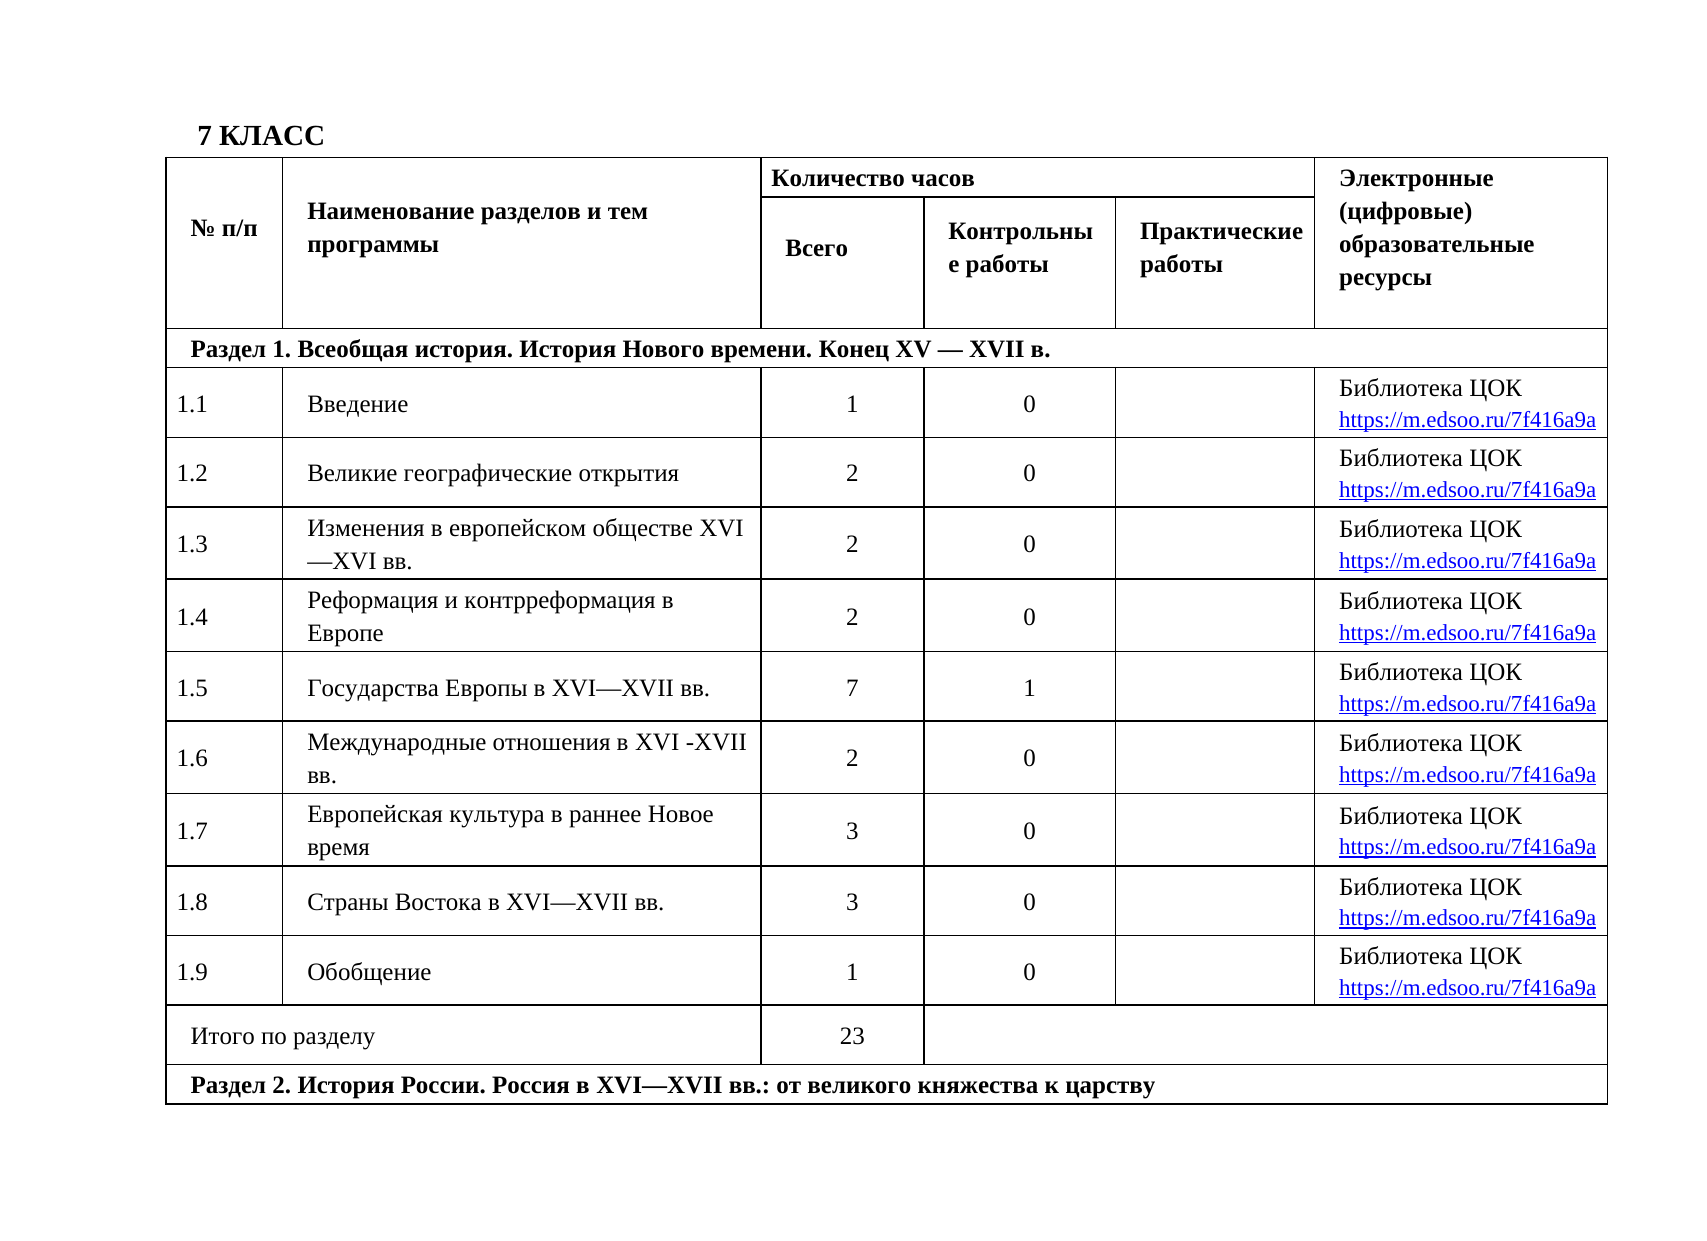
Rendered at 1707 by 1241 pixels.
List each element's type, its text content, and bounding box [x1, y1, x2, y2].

table_header Количество часов [762, 158, 1314, 196]
table_cell 1 [762, 936, 923, 1004]
table_cell 1 [762, 368, 923, 436]
table_cell 1.7 [167, 794, 282, 865]
table_cell [1116, 438, 1314, 506]
table_cell 1.8 [167, 867, 282, 935]
table_cell Библиотека ЦОК https://m.edsoo.ru/7f416a9a [1315, 508, 1607, 578]
table_cell [1116, 867, 1314, 935]
text 7 КЛАСС [190, 118, 1618, 152]
table_cell 3 [762, 867, 923, 935]
table_cell Реформация и контрреформация в Европе [283, 580, 760, 651]
table_cell 2 [762, 508, 923, 578]
table_cell 2 [762, 722, 923, 793]
table_cell 1.9 [167, 936, 282, 1004]
table_cell 1 [925, 652, 1115, 720]
table_cell 0 [925, 368, 1115, 436]
table_header № п/п [167, 158, 282, 327]
table_cell Библиотека ЦОК https://m.edsoo.ru/7f416a9a [1315, 580, 1607, 651]
table_cell [1116, 936, 1314, 1004]
table_cell Раздел 2. История России. Россия в XVI—XVII вв.: от великого княжества к царству [167, 1065, 1607, 1103]
table_header Наименование разделов и тем программы [283, 158, 760, 327]
table_cell 23 [762, 1006, 923, 1064]
table_cell 0 [925, 936, 1115, 1004]
table_cell 1.2 [167, 438, 282, 506]
table_cell Итого по разделу [167, 1006, 760, 1064]
table_cell 0 [925, 867, 1115, 935]
table_cell 2 [762, 438, 923, 506]
table_cell Библиотека ЦОК https://m.edsoo.ru/7f416a9a [1315, 867, 1607, 935]
table_cell [1116, 722, 1314, 793]
table_cell 2 [762, 580, 923, 651]
table_cell Библиотека ЦОК https://m.edsoo.ru/7f416a9a [1315, 652, 1607, 720]
table_cell 1.6 [167, 722, 282, 793]
table_cell 3 [762, 794, 923, 865]
table_cell Контрольные работы [925, 198, 1115, 327]
table_cell Библиотека ЦОК https://m.edsoo.ru/7f416a9a [1315, 438, 1607, 506]
table_cell 0 [925, 794, 1115, 865]
table_cell Библиотека ЦОК https://m.edsoo.ru/7f416a9a [1315, 368, 1607, 436]
table_cell 1.3 [167, 508, 282, 578]
table_cell [1116, 652, 1314, 720]
table_header Электронные (цифровые) образовательные ресурсы [1315, 158, 1607, 327]
table_cell Библиотека ЦОК https://m.edsoo.ru/7f416a9a [1315, 722, 1607, 793]
table_cell Библиотека ЦОК https://m.edsoo.ru/7f416a9a [1315, 794, 1607, 865]
table_cell [1116, 794, 1314, 865]
table_cell 1.1 [167, 368, 282, 436]
table_cell Государства Европы в XVI—XVII вв. [283, 652, 760, 720]
table_cell 1.4 [167, 580, 282, 651]
table_cell Международные отношения в XVI -XVII вв. [283, 722, 760, 793]
table_cell 0 [925, 580, 1115, 651]
table_cell Практические работы [1116, 198, 1314, 327]
table_cell Обобщение [283, 936, 760, 1004]
table_cell 7 [762, 652, 923, 720]
table_cell Библиотека ЦОК https://m.edsoo.ru/7f416a9a [1315, 936, 1607, 1004]
table_cell Всего [762, 198, 923, 327]
table_cell Великие географические открытия [283, 438, 760, 506]
table_cell [1116, 368, 1314, 436]
table_cell [1116, 580, 1314, 651]
table_cell Раздел 1. Всеобщая история. История Нового времени. Конец XV — XVII в. [167, 329, 1607, 367]
table_cell Страны Востока в XVI—XVII вв. [283, 867, 760, 935]
table_cell [1116, 508, 1314, 578]
table_cell 1.5 [167, 652, 282, 720]
table_cell Европейская культура в раннее Новое время [283, 794, 760, 865]
table_cell Введение [283, 368, 760, 436]
table_cell [925, 1006, 1607, 1064]
table_cell 0 [925, 438, 1115, 506]
table_cell Изменения в европейском обществе XVI—XVI вв. [283, 508, 760, 578]
table_cell 0 [925, 508, 1115, 578]
table_cell 0 [925, 722, 1115, 793]
